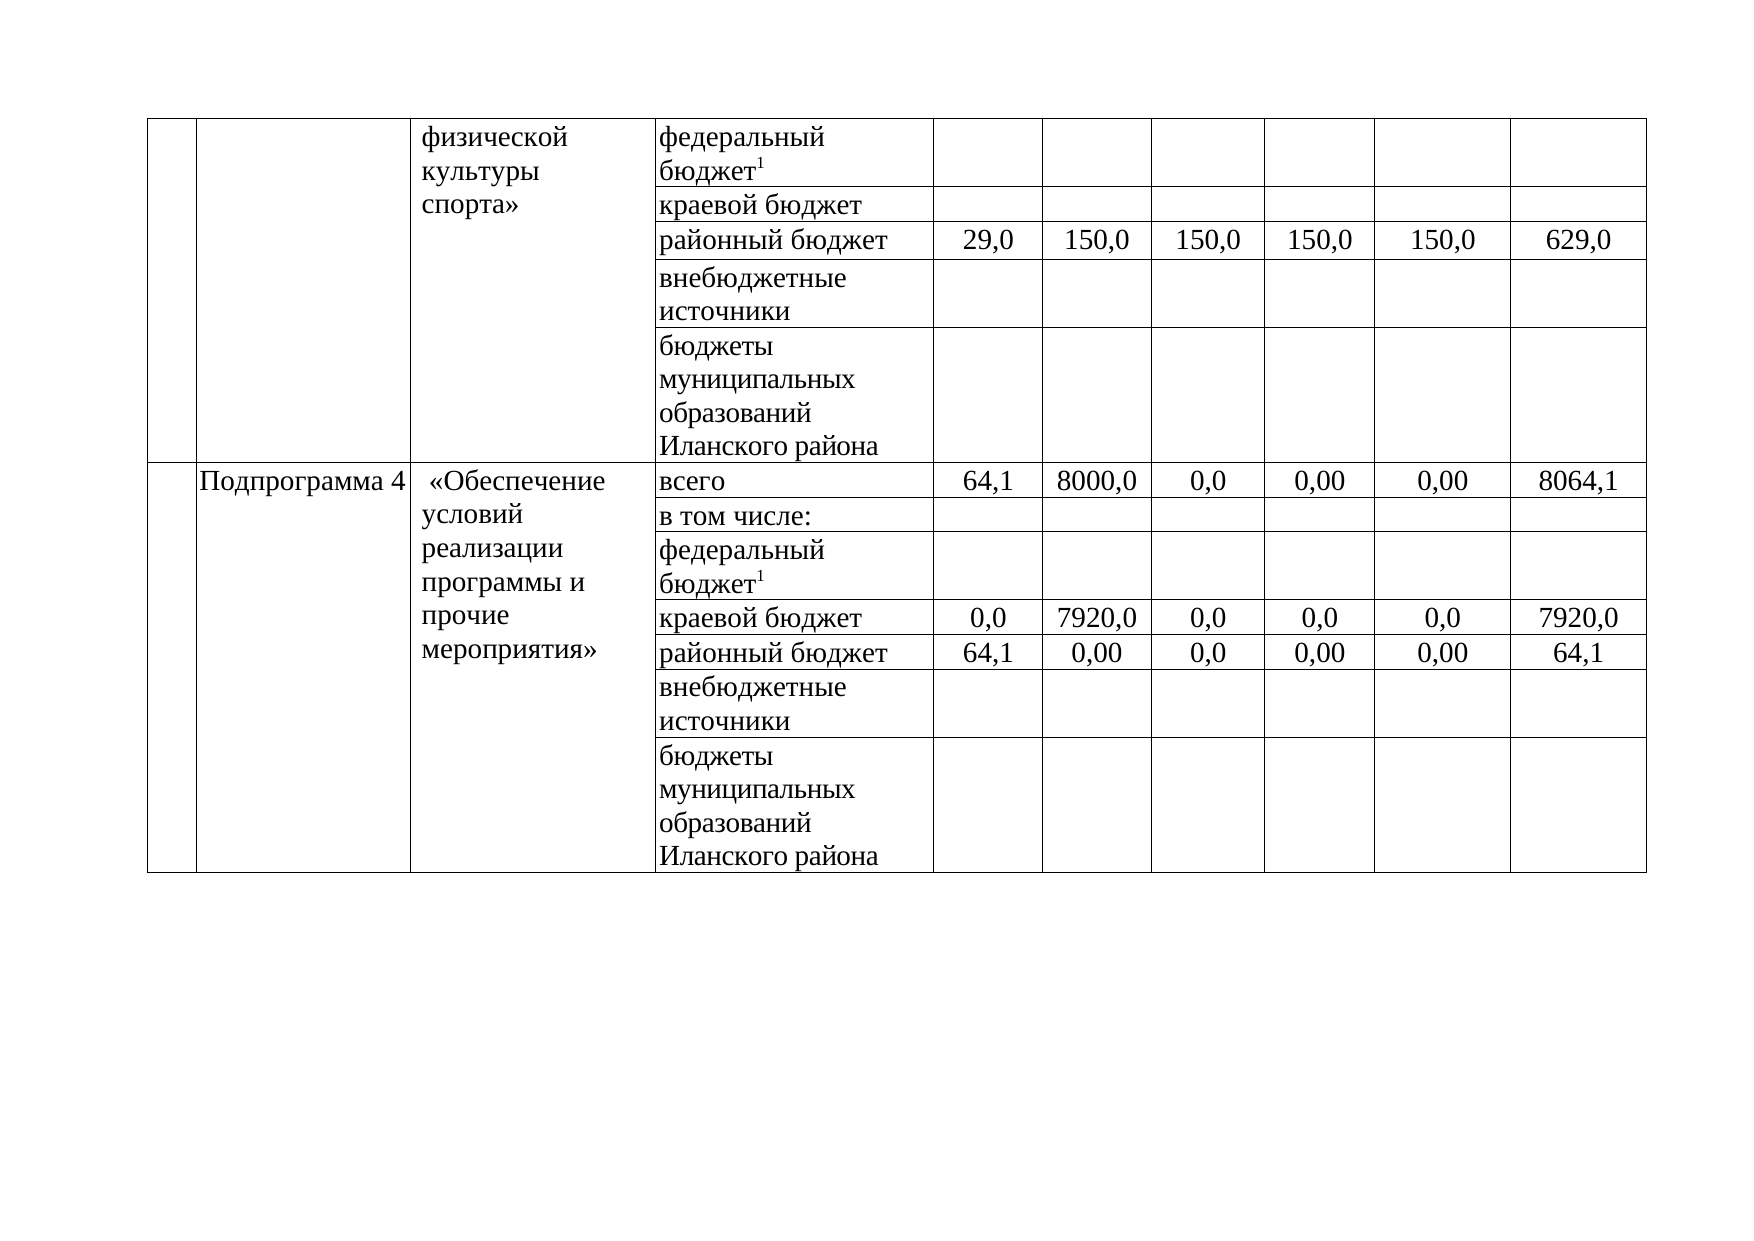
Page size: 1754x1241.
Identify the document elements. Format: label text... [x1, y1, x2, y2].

table_cell [1043, 260, 1151, 327]
table_cell 150,0 [1152, 222, 1264, 259]
table_cell [1265, 119, 1374, 186]
table_cell [1375, 187, 1510, 221]
table_cell всего [656, 463, 933, 497]
table_cell районный бюджет [656, 635, 933, 668]
table_cell 629,0 [1511, 222, 1646, 259]
table_cell [1511, 260, 1646, 327]
table_cell [1152, 498, 1264, 531]
table_cell 0,0 [1375, 600, 1510, 634]
table_cell [934, 738, 1042, 872]
table_cell [1152, 260, 1264, 327]
table_cell [934, 328, 1042, 462]
table_cell [1043, 738, 1151, 872]
table_cell [1375, 328, 1510, 462]
table_cell федеральный бюджет1 [656, 532, 933, 599]
table_cell [1043, 670, 1151, 737]
table_cell 29,0 [934, 222, 1042, 259]
table_cell 64,1 [934, 635, 1042, 668]
table_cell [148, 463, 196, 872]
table_cell [1511, 498, 1646, 531]
table_cell [1265, 260, 1374, 327]
table_cell [1152, 119, 1264, 186]
table_cell 0,00 [1265, 463, 1374, 497]
table_cell [1375, 260, 1510, 327]
table_cell [934, 498, 1042, 531]
table_cell [1152, 532, 1264, 599]
table_cell 0,0 [934, 600, 1042, 634]
table_cell [1375, 498, 1510, 531]
table_cell [934, 670, 1042, 737]
table_cell внебюджетные источники [656, 260, 933, 327]
table_cell [934, 187, 1042, 221]
table_cell [1511, 670, 1646, 737]
table_cell [1043, 328, 1151, 462]
table_cell [1152, 328, 1264, 462]
table_cell краевой бюджет [656, 187, 933, 221]
table_cell [934, 532, 1042, 599]
table_cell [1375, 670, 1510, 737]
table_cell 150,0 [1375, 222, 1510, 259]
table_cell [1511, 187, 1646, 221]
table_cell 0,0 [1152, 600, 1264, 634]
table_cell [656, 328, 933, 462]
table_cell [1265, 328, 1374, 462]
table_cell 64,1 [1511, 635, 1646, 668]
table_cell [1152, 670, 1264, 737]
table_cell 0,00 [1375, 463, 1510, 497]
table_cell [1511, 738, 1646, 872]
table_cell [1265, 498, 1374, 531]
table_cell 0,00 [1265, 635, 1374, 668]
table_cell бюджеты муниципальных образований Иланского района [656, 738, 933, 872]
table_cell краевой бюджет [656, 600, 933, 634]
table_cell внебюджетные источники [656, 670, 933, 737]
table_cell 8000,0 [1043, 463, 1151, 497]
table_cell 150,0 [1043, 222, 1151, 259]
table_cell Подпрограмма 4 [197, 463, 410, 872]
table_cell [1265, 187, 1374, 221]
table_cell [1511, 328, 1646, 462]
table_cell [1375, 738, 1510, 872]
table_cell [1043, 498, 1151, 531]
table_cell районный бюджет [656, 222, 933, 259]
table_cell [1152, 187, 1264, 221]
table_cell 0,00 [1375, 635, 1510, 668]
table_cell [1043, 532, 1151, 599]
table_cell [1043, 187, 1151, 221]
table_cell федеральный бюджет1 [656, 119, 933, 186]
table_cell 64,1 [934, 463, 1042, 497]
table_cell «Обеспечение условий реализации программы и прочие мероприятия» [411, 463, 655, 872]
table_cell [1511, 532, 1646, 599]
table_cell [934, 260, 1042, 327]
table_cell в том числе: [656, 498, 933, 531]
table_cell 150,0 [1265, 222, 1374, 259]
table_cell [1265, 738, 1374, 872]
table_cell [934, 119, 1042, 186]
table_cell 8064,1 [1511, 463, 1646, 497]
table_cell [1375, 119, 1510, 186]
table_cell [1152, 738, 1264, 872]
table_cell 7920,0 [1043, 600, 1151, 634]
table_cell [1375, 532, 1510, 599]
table_cell 0,0 [1265, 600, 1374, 634]
table_cell [1265, 532, 1374, 599]
table_cell 0,0 [1152, 635, 1264, 668]
table_cell [1043, 119, 1151, 186]
table_cell 0,00 [1043, 635, 1151, 668]
table_cell [1511, 119, 1646, 186]
table_cell 0,0 [1152, 463, 1264, 497]
table_cell [1265, 670, 1374, 737]
table_cell 7920,0 [1511, 600, 1646, 634]
